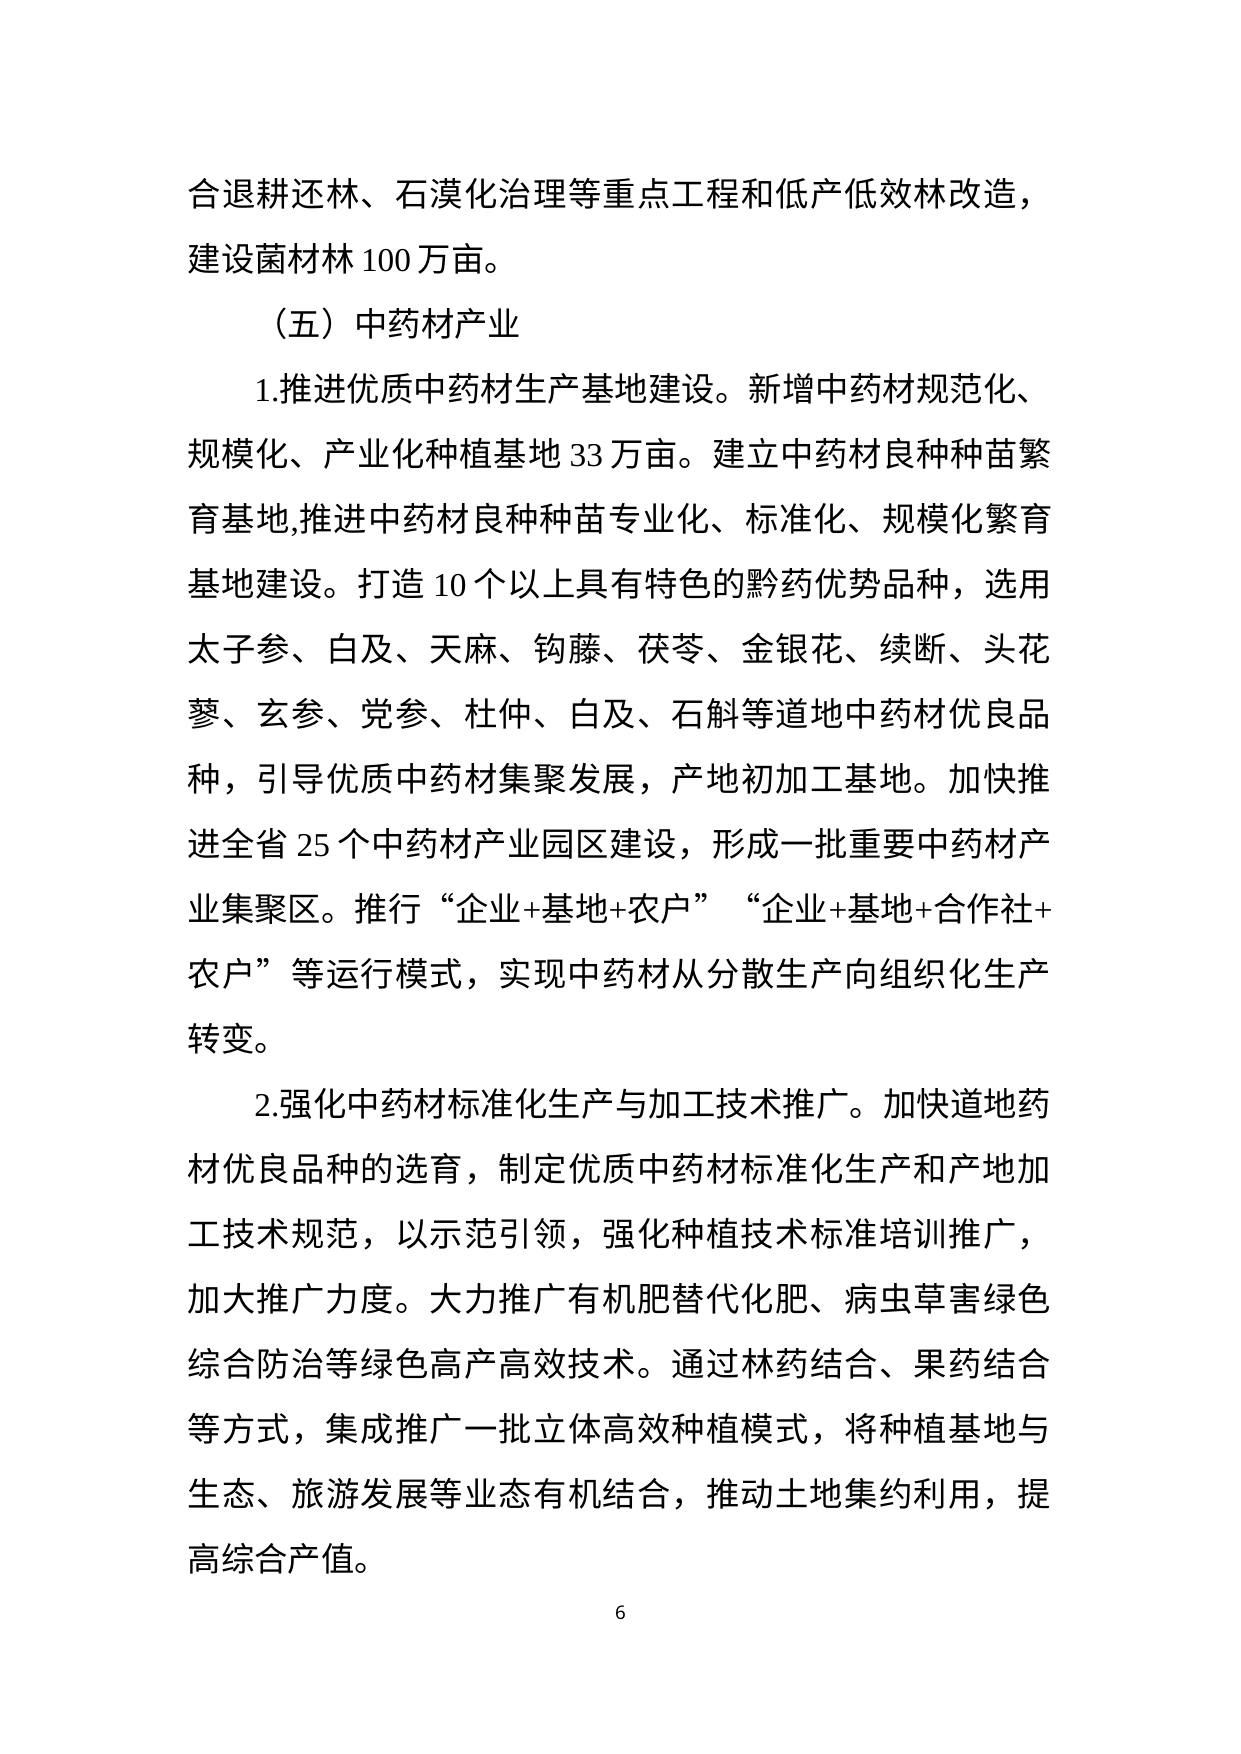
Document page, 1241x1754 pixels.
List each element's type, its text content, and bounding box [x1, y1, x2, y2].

text （五）中药材产业 [187, 290, 1053, 355]
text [187, 160, 1053, 290]
text 1.推进优质中药材生产基地建设。新增中药材规范化、规模化、产业化种植基地33万亩。建立中药材良种种苗繁育基地,推进中药材良种种苗专业化、标准化、规模化繁育基地建设。打造10个以上具有特色的黔药优势品种，选用太子参、白及、天麻、钩藤、茯苓、金银花、续断、头花蓼、玄参、党参、杜仲、白及、石斛等道地中药材优良品种，引导优质中药材集聚发展，产地初加工基地。加快推进全省25个中药材产业园区建设，形成一批重要中药材产业集聚区。推行“企业+基地+农户”“企业+基地+合作社+农户”等运行模式，实现中药材从分散生产向组织化生产转变。 [187, 355, 1053, 1070]
text 2.强化中药材标准化生产与加工技术推广。加快道地药材优良品种的选育，制定优质中药材标准化生产和产地加工技术规范，以示范引领，强化种植技术标准培训推广，加大推广力度。大力推广有机肥替代化肥、病虫草害绿色综合防治等绿色高产高效技术。通过林药结合、果药结合等方式，集成推广一批立体高效种植模式，将种植基地与生态、旅游发展等业态有机结合，推动土地集约利用，提高综合产值。 [187, 1070, 1053, 1590]
